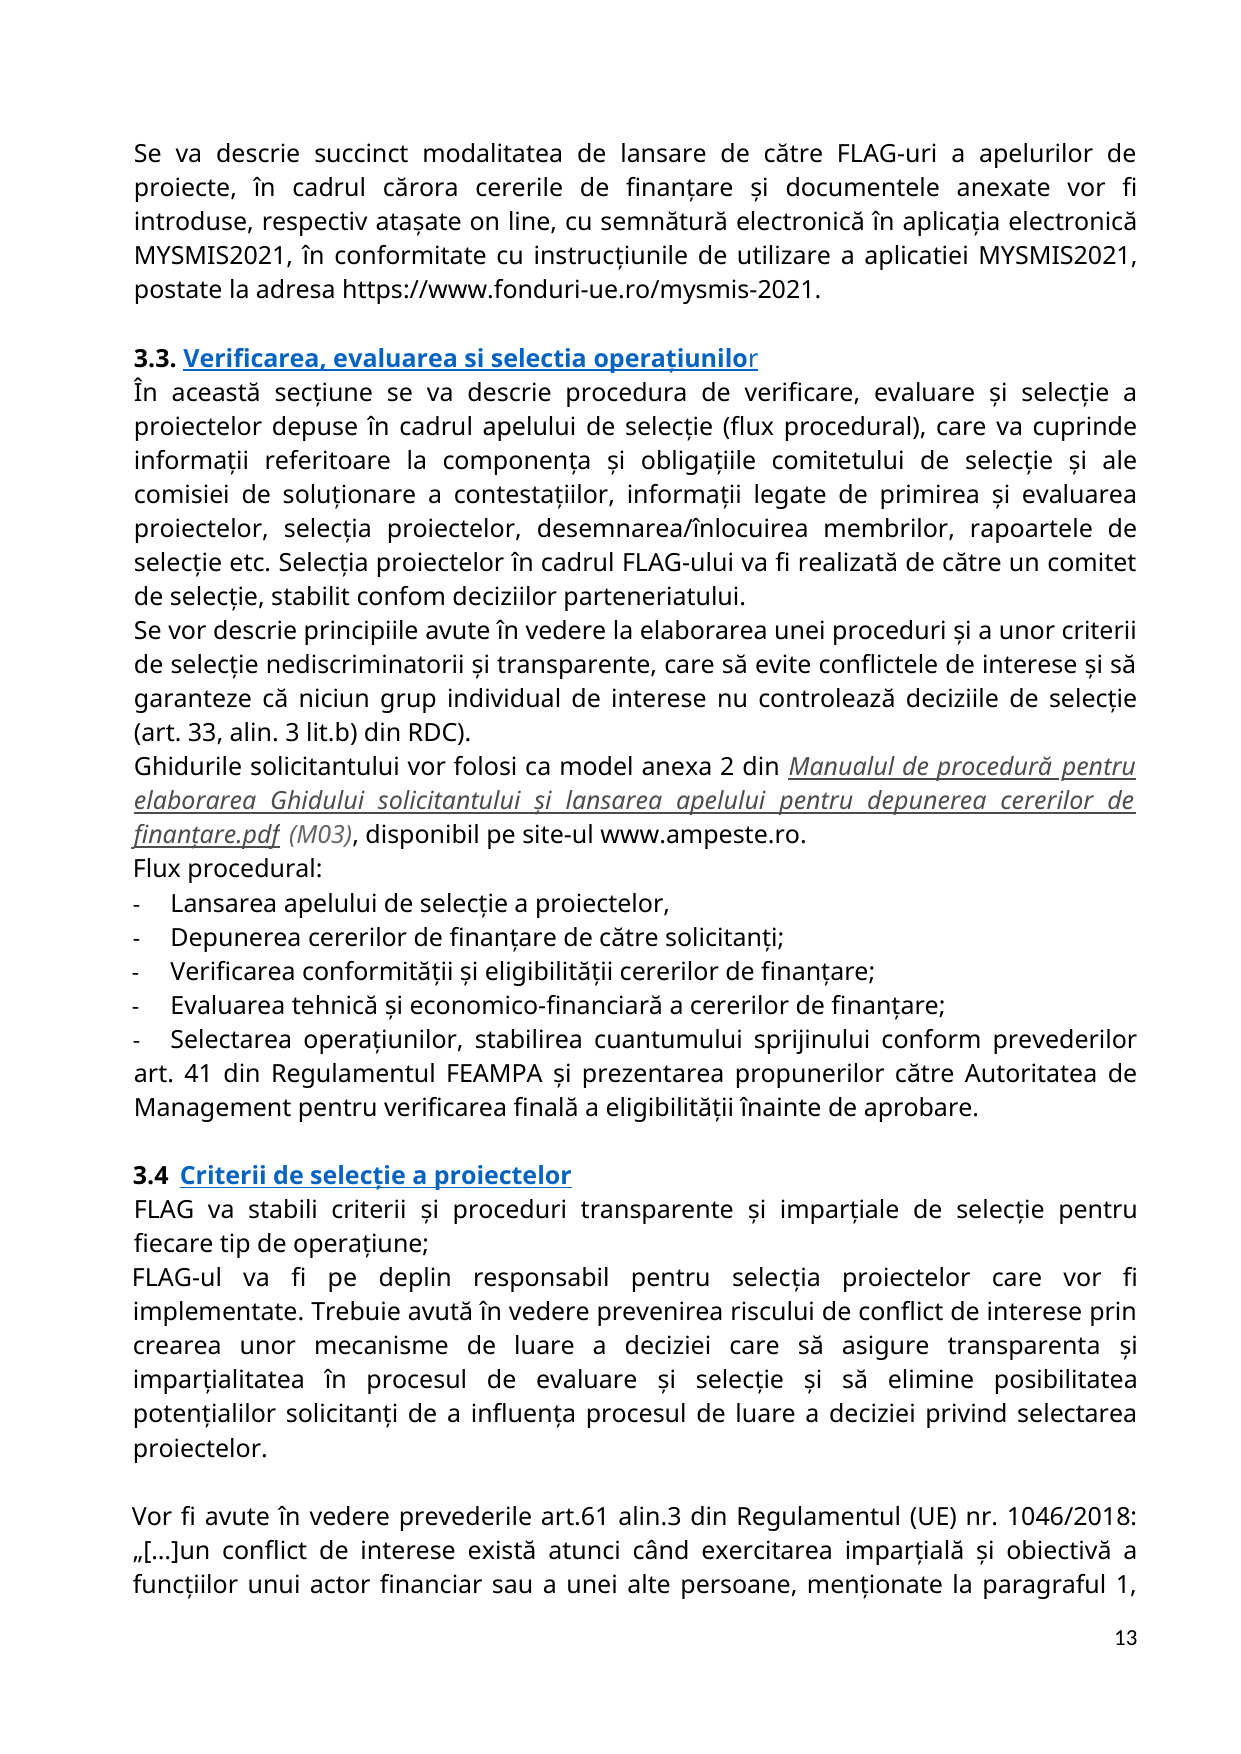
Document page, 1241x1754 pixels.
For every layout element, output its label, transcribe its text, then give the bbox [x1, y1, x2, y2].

text -ul va fi pe deplin responsabil pentru selecţia proiectelor care vor fi implementate. Trebuie avută în vedere prevenirea riscului de conflict de interese prin crearea unor mecanisme de luare a deciziei care să asigure transparenta şi imparţialitatea în procesul de evaluare şi selecţie şi să elimine posibilitatea potenţialilor solicitanți de a influenţa procesul de luare a deciziei privind selectarea proiectelor. [132, 1260, 1138, 1464]
list Depunerea cererilor de finanțare de către solicitanți; [133, 919, 1138, 953]
list Ghidurile solicitantului vor folosi ca model anexa 2 din Manualul de procedură pentru elaborarea Ghidului solicitantului și lansarea apelului pentru depunerea cererilor de finanțare.pdf (M03), disponibil pe site-ul www.ampeste.ro. [134, 749, 1138, 851]
list Selectarea operațiunilor, stabilirea cuantumului sprijinului conform prevederilor art. 41 din Regulamentul FEAMPA și prezentarea propunerilor către Autoritatea de Management pentru verificarea finală a eligibilității înainte de aprobare. [133, 1021, 1138, 1124]
list FLAG va stabili criterii şi proceduri transparente şi imparţiale de selecţie pentru fiecare tip de operațiune; [134, 1192, 1138, 1260]
text Flux procedural: [133, 851, 1138, 885]
list Verificarea conformității și eligibilității cererilor de finanțare; [132, 953, 1138, 987]
list Se vor descrie principiile avute în vedere la elaborarea unei proceduri și a unor criterii de selecție nediscriminatorii și transparente, care să evite conflictele de interese și să garanteze că niciun grup individual de interese nu controlează deciziile de selecție (art. 33, alin. 3 lit.b) din RDC). [134, 613, 1138, 749]
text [132, 1498, 1138, 1601]
list Evaluarea tehnică și economico-financiară a cererilor de finanțare; [132, 987, 1138, 1021]
list Criterii de selecție a proiectelor [133, 1158, 1138, 1192]
list Se va descrie succinct modalitatea de lansare de către FLAG-uri a apelurilor de proiecte, în cadrul cărora cererile de finanțare și documentele anexate vor fi introduse, respectiv atașate on line, cu semnătură electronică în aplicația electronică MYSMIS2021, în conformitate cu instrucţiunile de utilizare a aplicatiei MYSMIS2021, postate la adresa https://www.fonduri-ue.ro/mysmis-2021. [134, 136, 1138, 306]
list 3.3. Verificarea, evaluarea si selectia operațiunilor [134, 340, 1138, 374]
list Lansarea apelului de selecție a proiectelor, [133, 885, 1138, 919]
list În această secțiune se va descrie procedura de verificare, evaluare și selecție a proiectelor depuse în cadrul apelului de selecție (flux procedural), care va cuprinde informații referitoare la componența și obligațiile comitetului de selecție și ale comisiei de soluționare a contestațiilor, informații legate de primirea și evaluarea proiectelor, selecția proiectelor, desemnarea/înlocuirea membrilor, rapoartele de selecție etc. Selecţia proiectelor în cadrul FLAG-ului va fi realizată de către un comitet de selecţie, stabilit confom deciziilor parteneriatului. [134, 374, 1138, 613]
